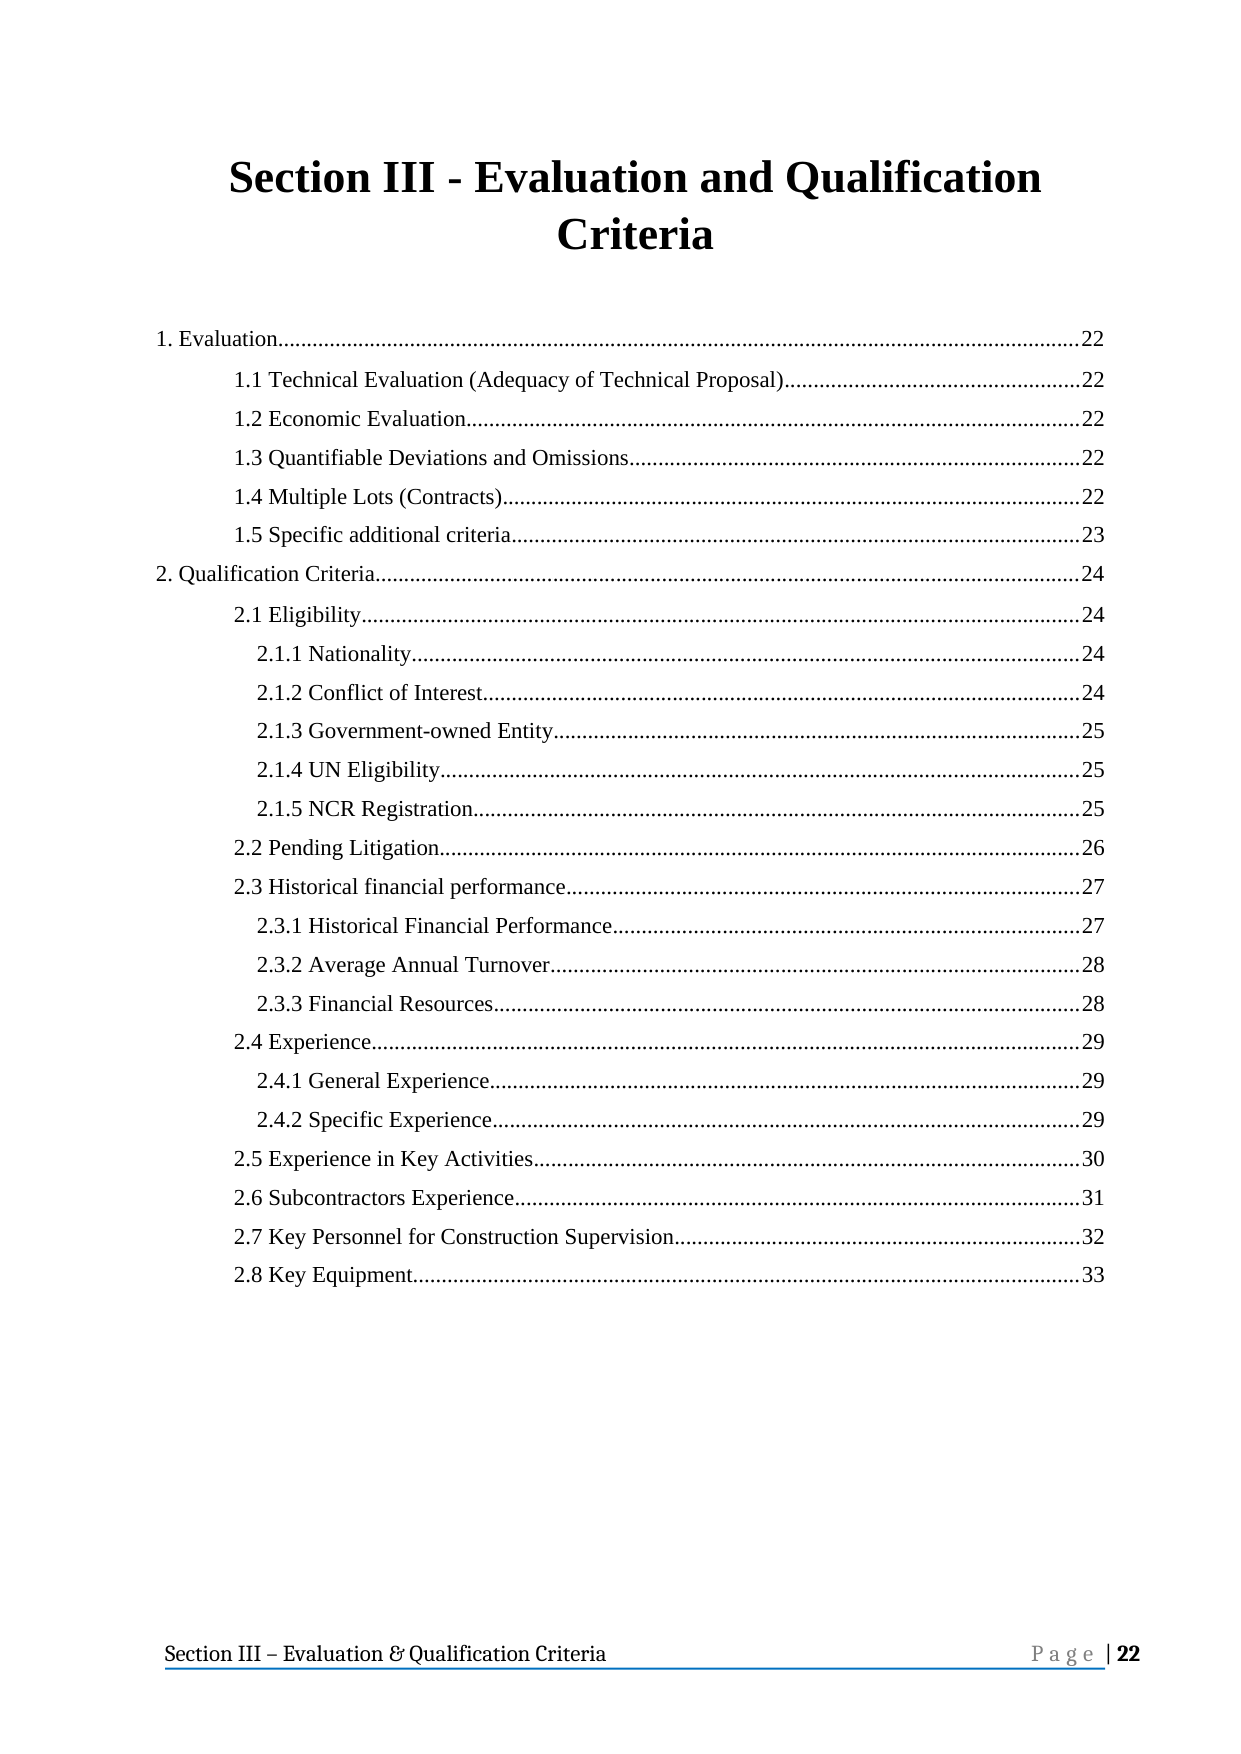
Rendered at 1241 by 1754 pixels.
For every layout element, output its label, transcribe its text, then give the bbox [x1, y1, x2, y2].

subtitle Evaluation and Qualification Criteria [165, 150, 1105, 259]
text 2.4.2 Specific Experience 29 [257, 1106, 1105, 1132]
text 2.1 Eligibility 24 [234, 601, 1105, 627]
text 1.1 Technical Evaluation (Adequacy of Technical Proposal) 22 [234, 366, 1105, 392]
text 2.1.2 Conflict of Interest 24 [257, 679, 1105, 705]
text 1.4 Multiple Lots (Contracts) 22 [234, 483, 1105, 509]
text 2.1.4 UN Eligibility 25 [257, 756, 1105, 783]
text 2.2 Pending Litigation 26 [234, 834, 1105, 861]
text 2. Qualification Criteria 24 [156, 560, 1105, 587]
text 2.1.1 Nationality 24 [257, 640, 1105, 666]
text 2.4 Experience 29 [234, 1028, 1105, 1055]
text 2.7 Key Personnel for Construction Supervision 32 [234, 1223, 1105, 1249]
text 2.3.2 Average Annual Turnover 28 [257, 951, 1105, 977]
text 1. Evaluation 22 [156, 326, 1105, 352]
text 2.1.3 Government-owned Entity 25 [257, 718, 1105, 744]
text 1.3 Quantifiable Deviations and Omissions 22 [234, 444, 1105, 470]
text 2.5 Experience in Key Activities 30 [234, 1145, 1105, 1171]
text 2.8 Key Equipment 33 [234, 1262, 1105, 1288]
text 2.3 Historical financial performance 27 [234, 873, 1105, 899]
text 2.3.3 Financial Resources 28 [257, 989, 1105, 1016]
text 2.6 Subcontractors Experience 31 [234, 1184, 1105, 1210]
text 1.5 Specific additional criteria 23 [234, 522, 1105, 548]
text 2.1.5 NCR Registration 25 [257, 795, 1105, 822]
text 1.2 Economic Evaluation 22 [234, 405, 1105, 431]
text 2.3.1 Historical Financial Performance 27 [257, 912, 1105, 938]
text 2.4.1 General Experience 29 [257, 1067, 1105, 1094]
